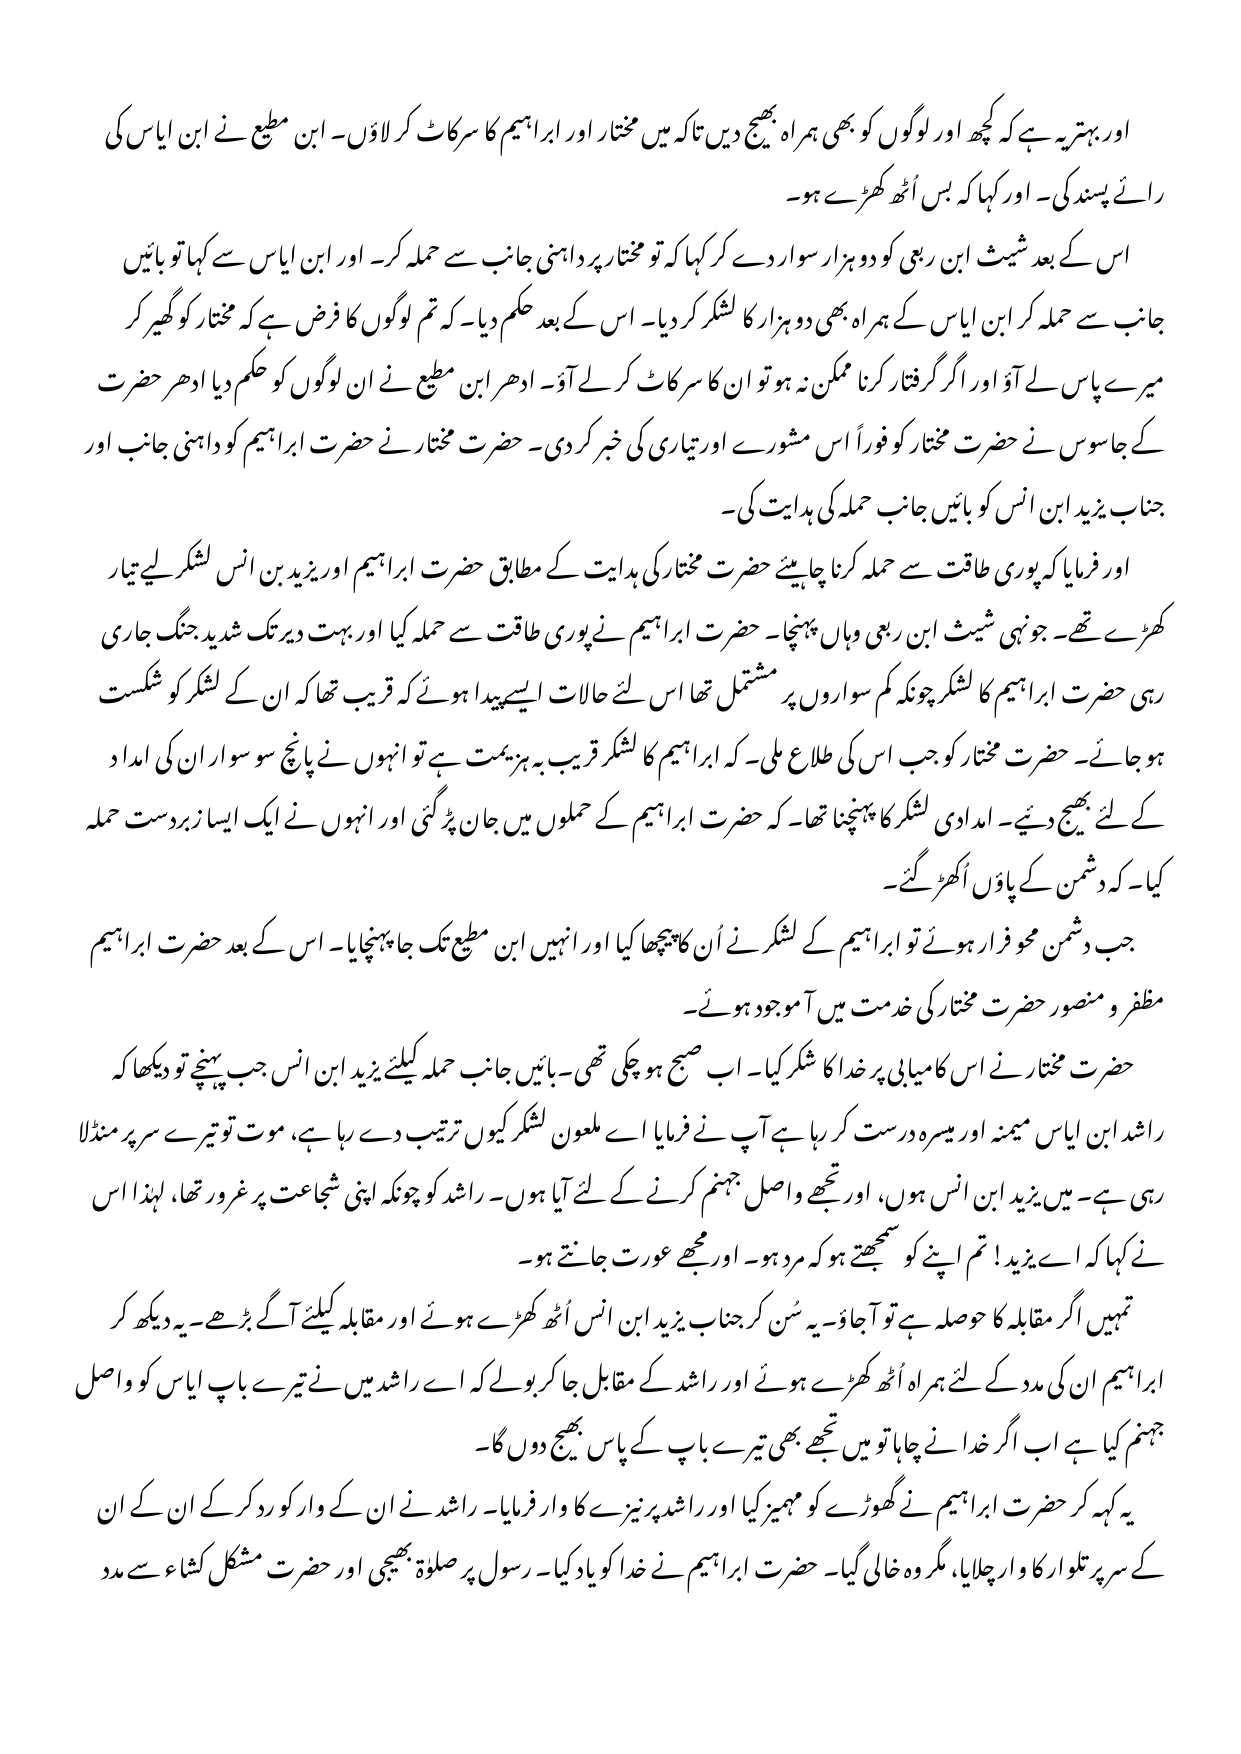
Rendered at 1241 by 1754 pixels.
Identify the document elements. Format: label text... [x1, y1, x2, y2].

text تمہیں اگر مقابلہ کا حوصلہ ہے تو آ جاؤ۔ یہ سُن کر جناب یزید ابن انس اُٹھ کھڑے ہوئے اور مقابلہ کیلئے آگے بڑھے۔ یہ دیکھ کر ابراہیم ان کی مدد کے لئے ہمراہ اُٹھ کھڑے ہوئے اور راشد کے مقابل جا کر بولے کہ اے راشد میں نے تیرے باپ ایاس کو واصل جہنم کیا ہے اب اگر خدا نے چاہا تو میں تجھے بھی تیرے باپ کے پاس بھیج دوں گا۔ [75, 1281, 1165, 1469]
text اور بہتر یہ ہے کہ کچھ اور لوگوں کو بھی ہمراہ بھیج دیں تاکہ میں مختار اور ابراہیم کا سرکاٹ کر لاؤں۔ ابن مطیع نے ابن ایاس کی رائے پسند کی۔ اور کہا کہ بس اُٹھ کھڑے ہو۔ [75, 94, 1165, 219]
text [75, 1469, 1165, 1594]
text حضرت مختار نے اس کامیابی پر خدا کا شکر کیا۔ اب صبح ہو چکی تھی۔بائیں جانب حملہ کیلئے یزید ابن انس جب پہنچے تو دیکھا کہ راشد ابن ایاس میمنہ اور میسرہ درست کر رہا ہے آپ نے فرمایا اے ملعون لشکر کیوں ترتیب دے رہا ہے، موت تو تیرے سر پر منڈلا رہی ہے۔ میں یزید ابن انس ہوں، اور تجھے واصل جہنم کرنے کے لئے آیا ہوں۔ راشد کو چونکہ اپنی شجاعت پر غرور تھا، لہٰذا اس نے کہا کہ اے یزید! تم اپنے کو سمجھتے ہو کہ مرد ہو۔ اور مجھے عورت جانتے ہو۔ [75, 1031, 1165, 1281]
text اور فرمایا کہ پوری طاقت سے حملہ کرنا چاہیئے حضرت مختار کی ہدایت کے مطابق حضرت ابراہیم اور یزید بن انس لشکر لیے تیار کھڑے تھے۔ جونہی شیث ابن ربعی وہاں پہنچا۔ حضرت ابراہیم نے پوری طاقت سے حملہ کیا اور بہت دیر تک شدید جنگ جاری رہی حضرت ابراہیم کا لشکر چونکہ کم سواروں پر مشتمل تھا اس لئے حالات ایسے پیدا ہوئے کہ قریب تھا کہ ان کے لشکر کو شکست ہو جائے۔ حضرت مختار کو جب اس کی طلاع ملی۔ کہ ابراہیم کا لشکر قریب بہ ہزیمت ہے تو انہوں نے پانچ سو سوار ان کی امدا د کے لئے بھیج دئیے۔ امدادی لشکر کا پہنچنا تھا۔ کہ حضرت ابراہیم کے حملوں میں جان پڑ گئی اور انہوں نے ایک ایسا زبردست حملہ کیا۔ کہ دشمن کے پاؤں اُکھڑ گئے۔ [75, 531, 1165, 906]
text جب دشمن محو فرار ہوئے تو ابراہیم کے لشکر نے اُن کا پیچھا کیا اور انہیں ابن مطیع تک جا پہنچایا۔ اس کے بعد حضرت ابراہیم مظفر و منصور حضرت مختار کی خدمت میں آ موجود ہوئے۔ [75, 906, 1165, 1031]
text اس کے بعد شیث ابن ربعی کو دو ہزار سوار دے کر کہا کہ تو مختار پر داہنی جانب سے حملہ کر۔ اور ابن ایاس سے کہا تو بائیں جانب سے حملہ کر ابن ایاس کے ہمراہ بھی دو ہزار کا لشکر کر دیا۔ اس کے بعد حکم دیا۔ کہ تم لوگوں کا فرض ہے کہ مختار کو گھیر کر میرے پاس لے آؤ اور اگر گرفتار کرنا ممکن نہ ہو تو ان کا سر کاٹ کر لے آؤ۔ ادھر ابن مطیع نے ان لوگوں کو حکم دیا ادھر حضرت کے جاسوس نے حضرت مختار کو فوراً اس مشورے اور تیاری کی خبر کر دی۔ حضرت مختار نے حضرت ابراہیم کو داہنی جانب اور جناب یزید ابن انس کو بائیں جانب حملہ کی ہدایت کی۔ [75, 219, 1165, 531]
